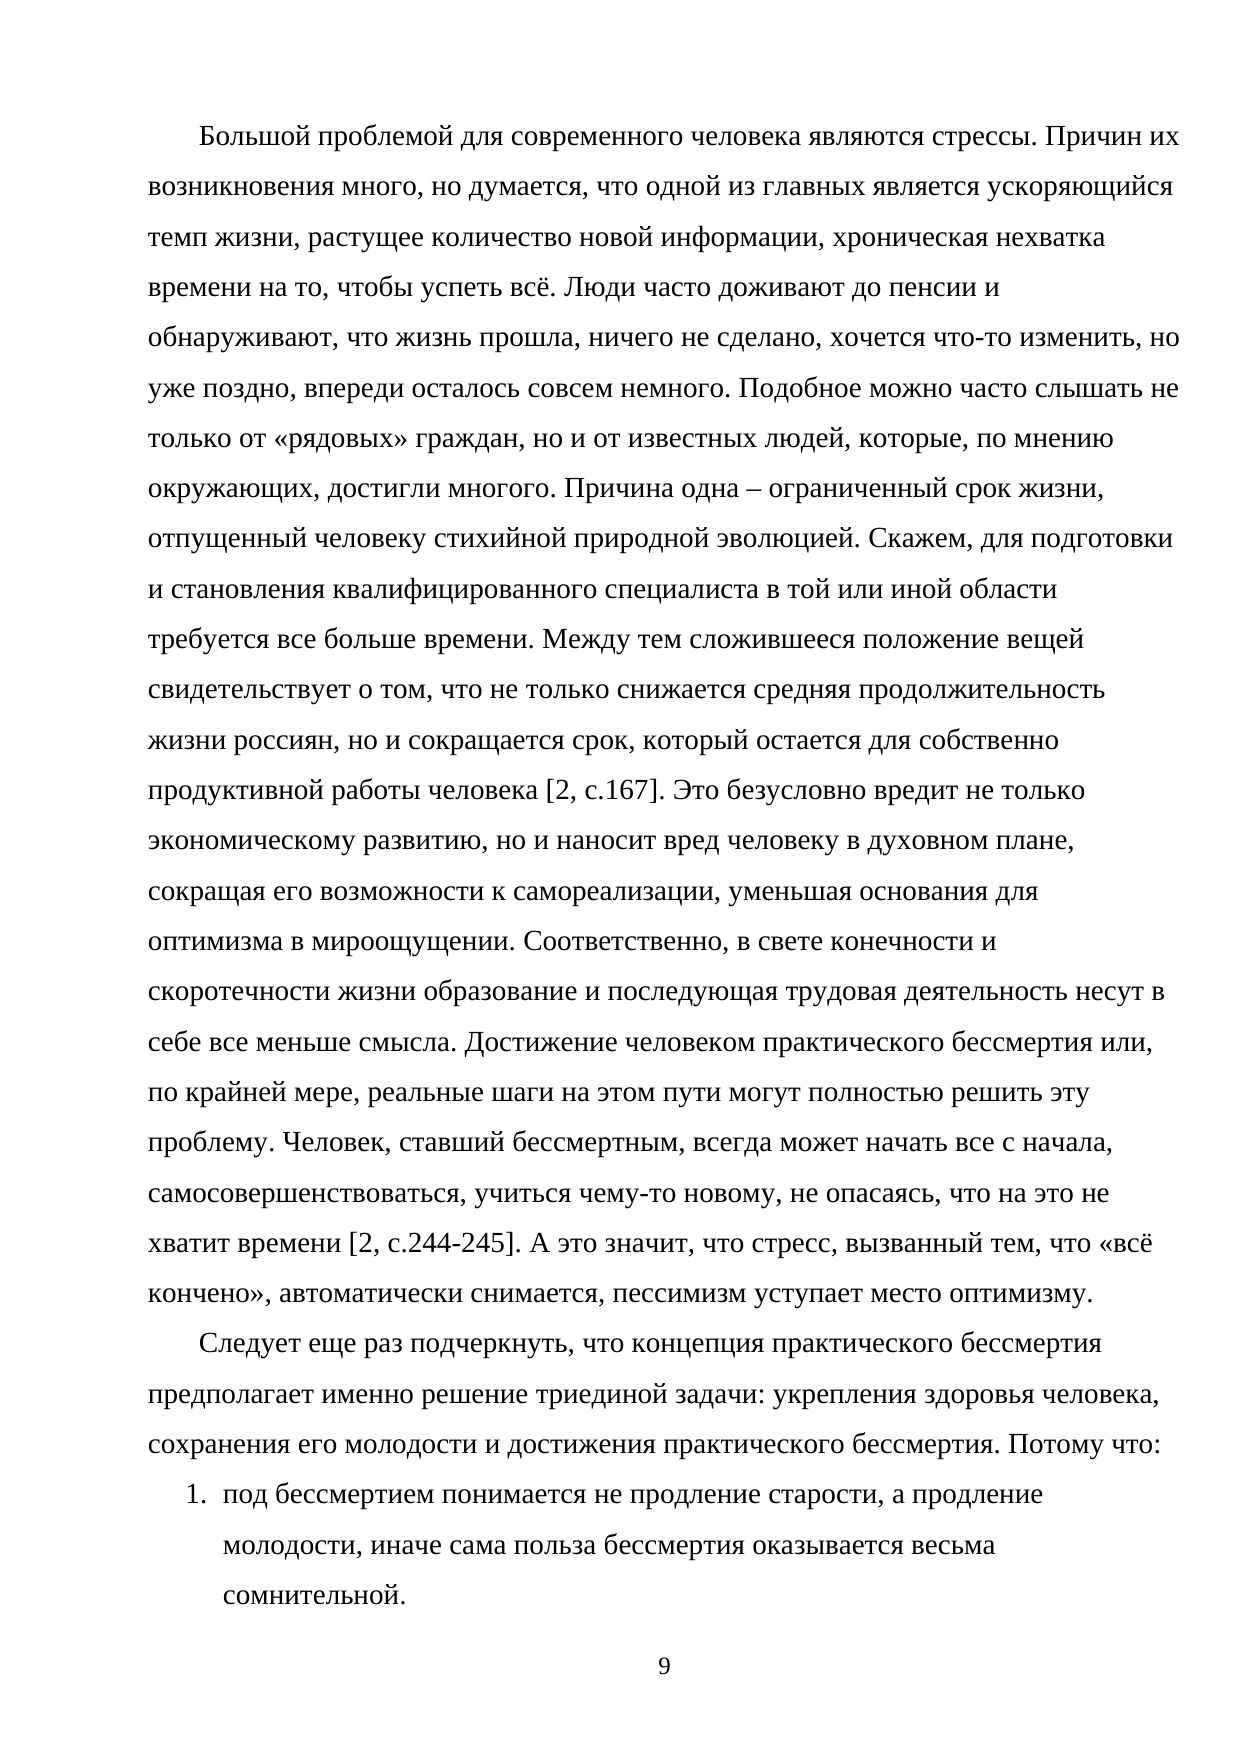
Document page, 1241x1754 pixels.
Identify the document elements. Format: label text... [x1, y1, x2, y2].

list под бессмертием понимается не продление старости, а продление молодости, иначе сама польза бессмертия оказывается весьма сомнительной. [185, 1477, 1181, 1611]
text Следует еще раз подчеркнуть, что концепция практического бессмертия предполагает именно решение триединой задачи: укрепления здоровья человека, сохранения его молодости и достижения практического бессмертия. Потому что: [148, 1326, 1181, 1460]
text Большой проблемой для современного человека являются стрессы. Причин их возникновения много, но думается, что одной из главных является ускоряющийся темп жизни, растущее количество новой информации, хроническая нехватка времени на то, чтобы успеть всё. Люди часто доживают до пенсии и обнаруживают, что жизнь прошла, ничего не сделано, хочется что-то изменить, но уже поздно, впереди осталось совсем немного. Подобное можно часто слышать не только от «рядовых» граждан, но и от известных людей, которые, по мнению окружающих, достигли многого. Причина одна – ограниченный срок жизни, отпущенный человеку стихийной природной эволюцией. Скажем, для подготовки и становления квалифицированного специалиста в той или иной области требуется все больше времени. Между тем сложившееся положение вещей свидетельствует о том, что не только снижается средняя продолжительность жизни россиян, но и сокращается срок, который остается для собственно продуктивной работы человека [2, с.167]. Это безусловно вредит не только экономическому развитию, но и наносит вред человеку в духовном плане, сокращая его возможности к самореализации, уменьшая основания для оптимизма в мироощущении. Соответственно, в свете конечности и скоротечности жизни образование и последующая трудовая деятельность несут в себе все меньше смысла. Достижение человеком практического бессмертия или, по крайней мере, реальные шаги на этом пути могут полностью решить эту проблему. Человек, ставший бессмертным, всегда может начать все с начала, самосовершенствоваться, учиться чему-то новому, не опасаясь, что на это не хватит времени [2, с.244-245]. А это значит, что стресс, вызванный тем, что «всё кончено», автоматически снимается, пессимизм уступает место оптимизму. [148, 118, 1181, 1309]
